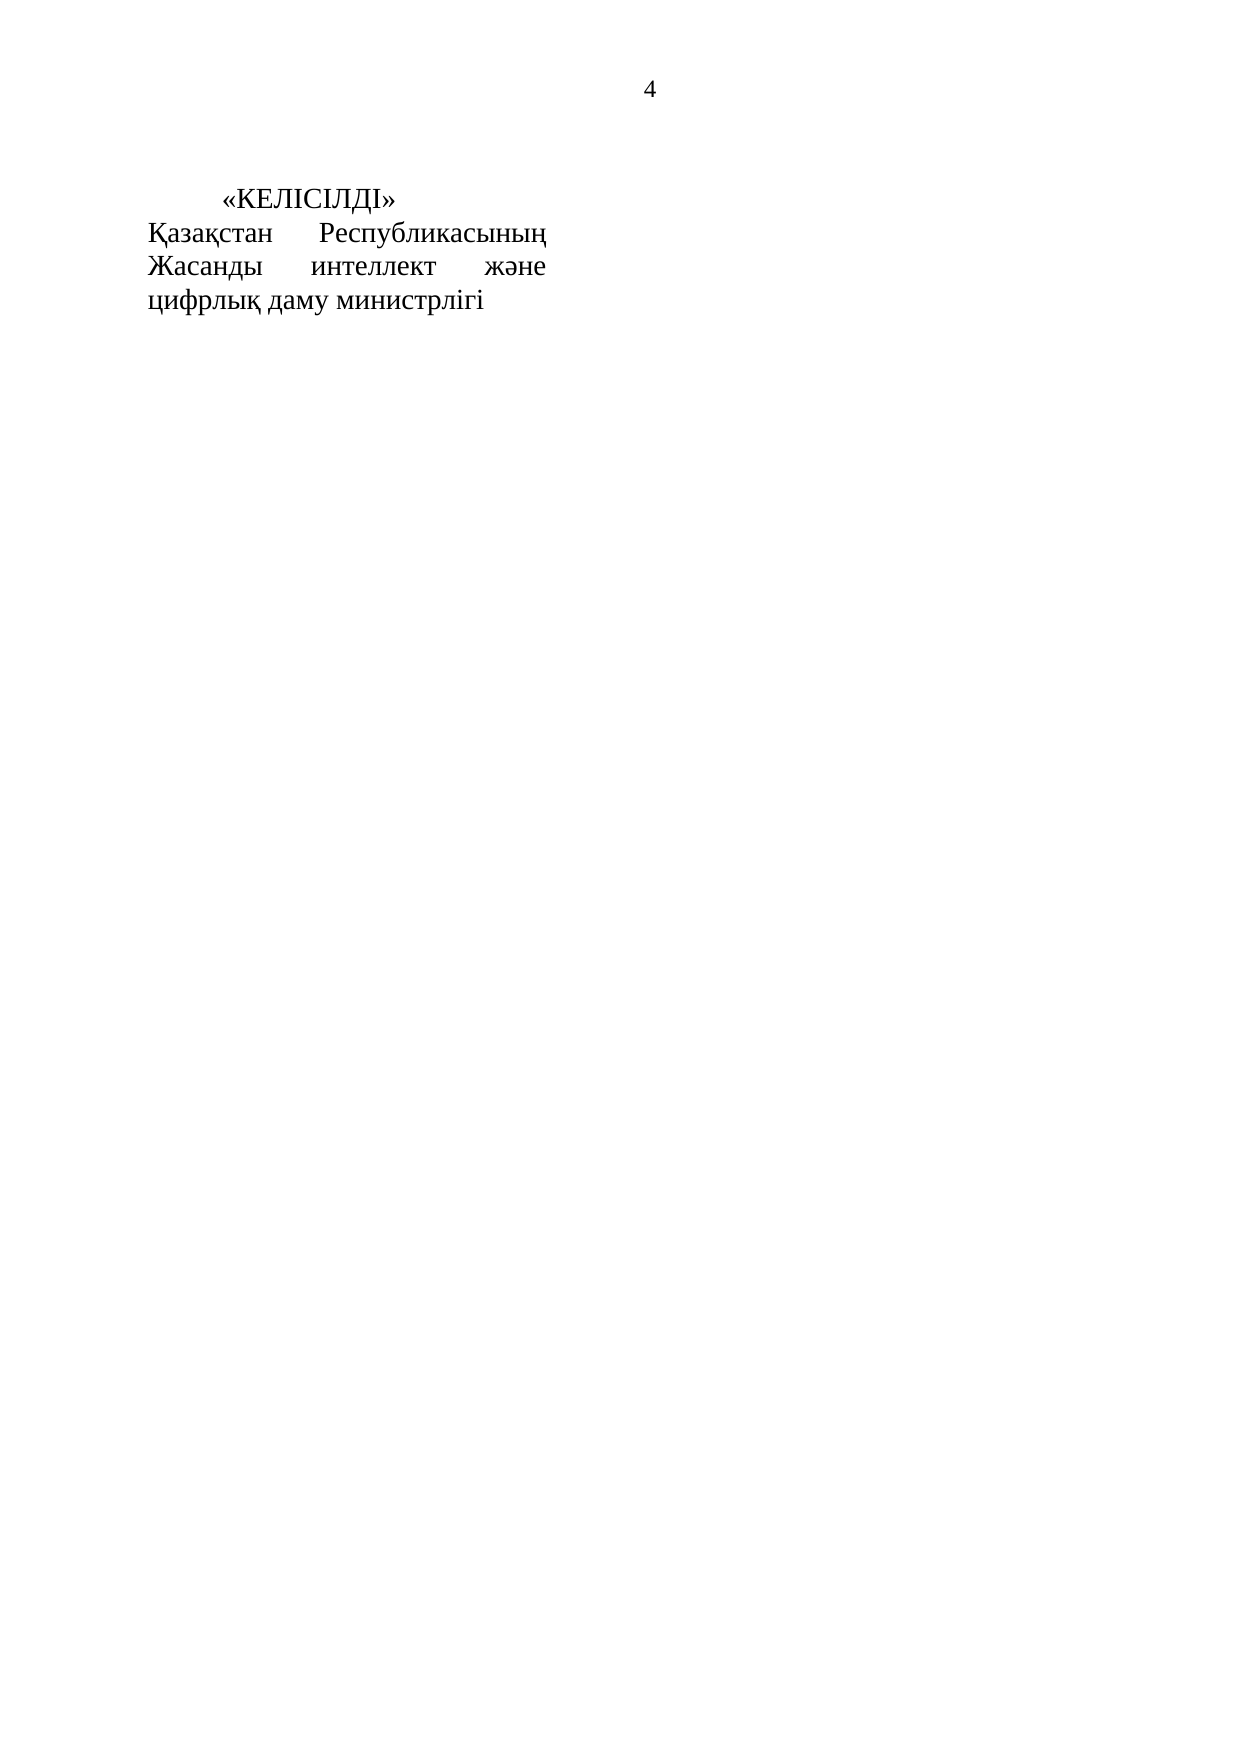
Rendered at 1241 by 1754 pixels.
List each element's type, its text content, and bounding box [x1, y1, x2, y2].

text Қазақстан Республикасының Жасанды интеллект және цифрлық даму министрлігі [148, 215, 546, 315]
text «КЕЛІСІЛДІ» [148, 181, 546, 215]
